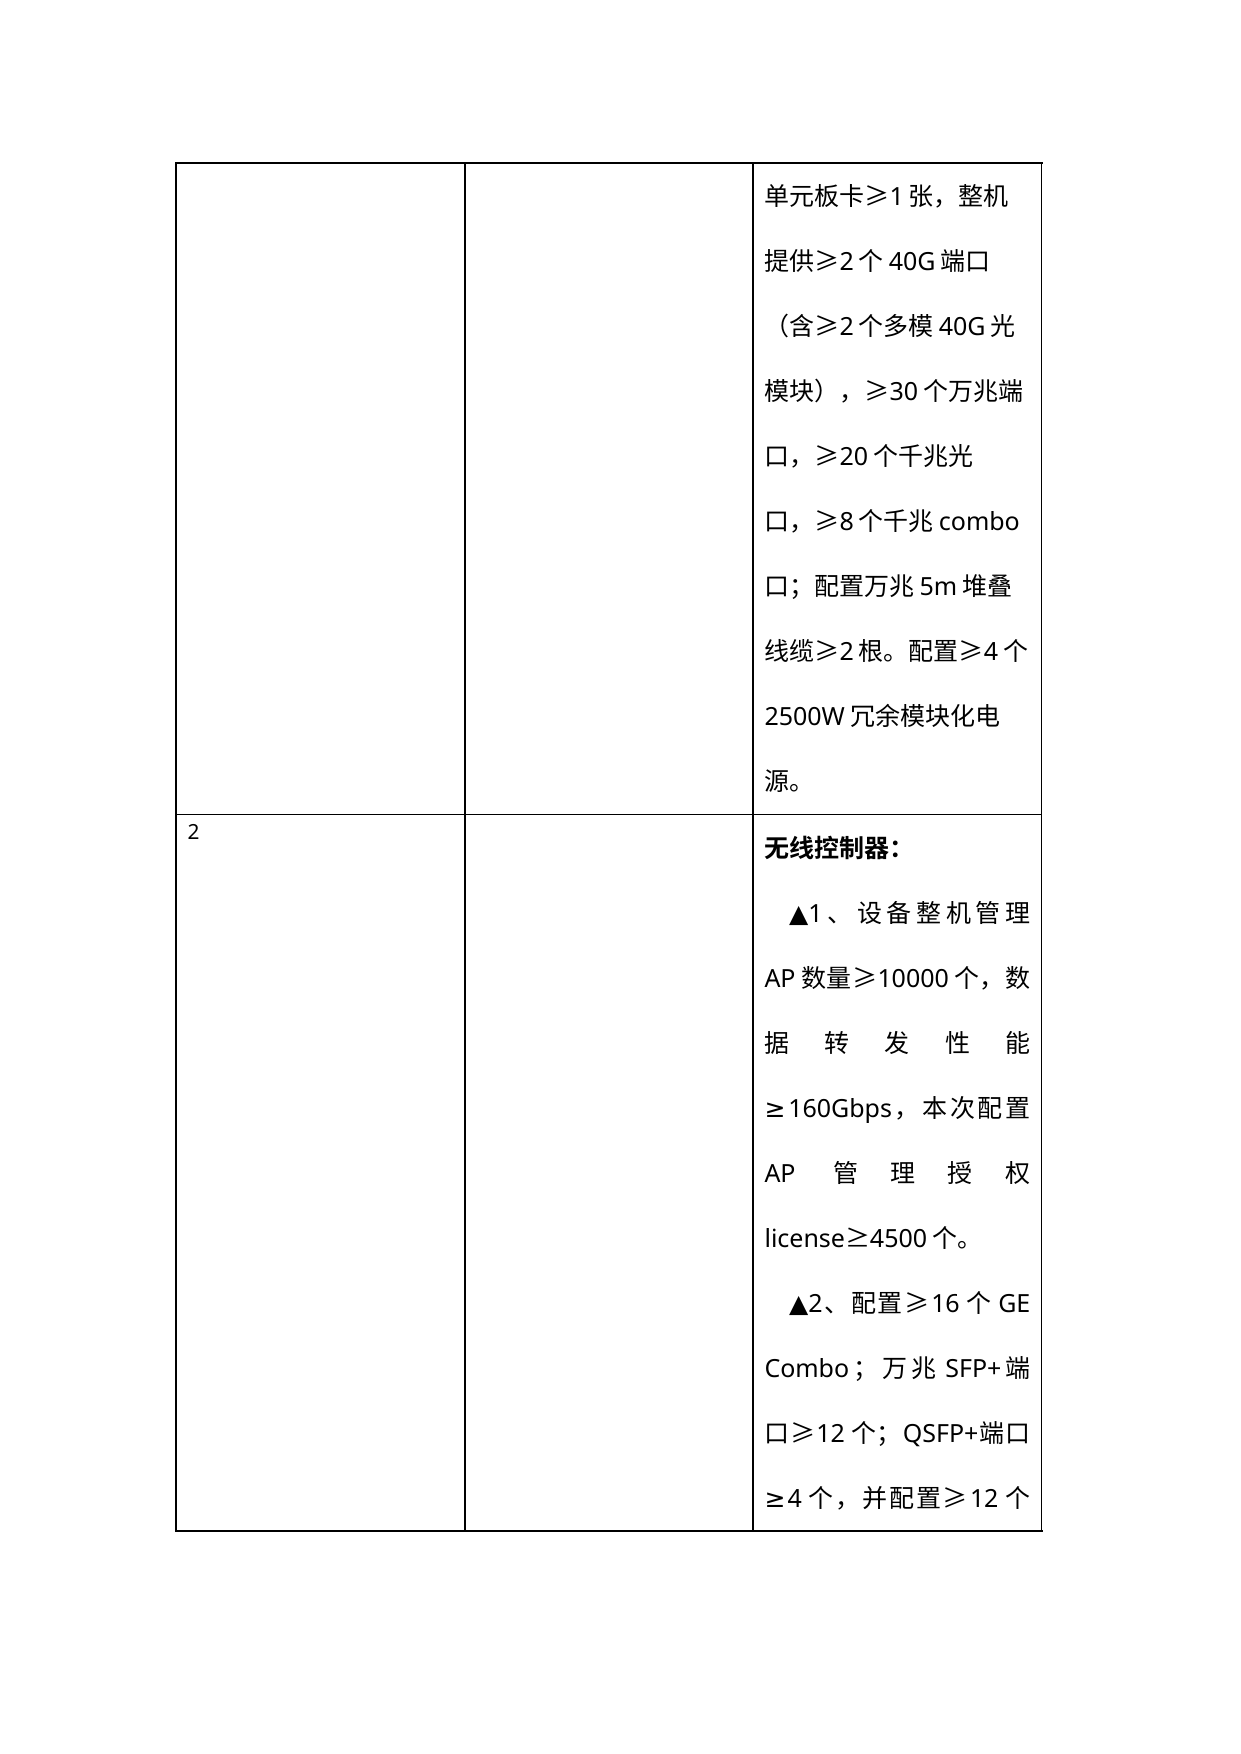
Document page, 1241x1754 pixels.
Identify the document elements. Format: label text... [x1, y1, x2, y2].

table_cell [466, 164, 752, 813]
table_cell 2 [177, 815, 464, 1530]
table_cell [754, 815, 1041, 1530]
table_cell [754, 164, 1041, 813]
table_cell [466, 815, 752, 1530]
table_cell 1 [177, 164, 464, 813]
